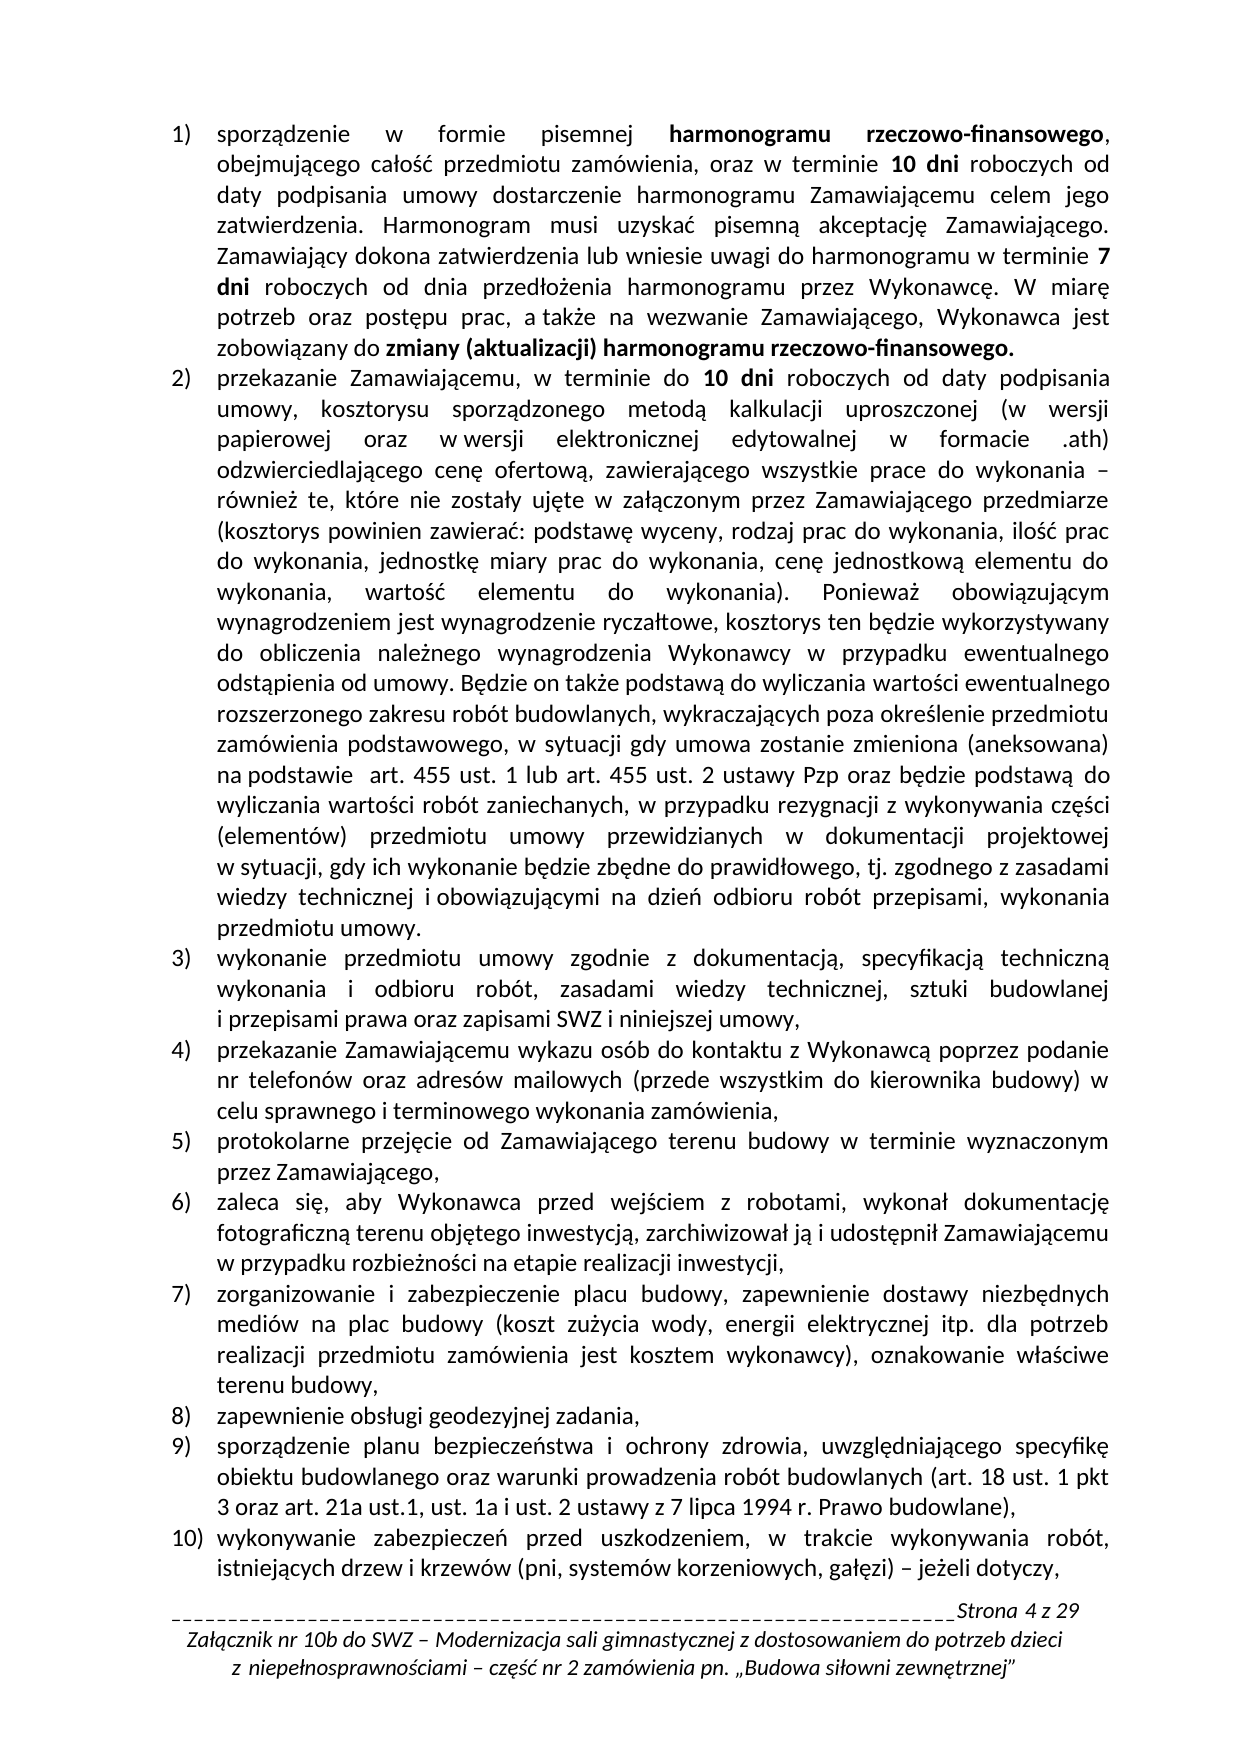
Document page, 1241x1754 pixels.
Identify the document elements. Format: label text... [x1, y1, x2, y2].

list wykonanie przedmiotu umowy zgodnie z dokumentacją, specyfikacją techniczną wykonania i odbioru robót, zasadami wiedzy technicznej, sztuki budowlanej i przepisami prawa oraz zapisami SWZ i niniejszej umowy, [171, 942, 1110, 1034]
list przekazanie Zamawiającemu, w terminie do 10 dni roboczych od daty podpisania umowy, kosztorysu sporządzonego metodą kalkulacji uproszczonej (w wersji papierowej oraz w wersji elektronicznej edytowalnej w formacie .ath) odzwierciedlającego cenę ofertową, zawierającego wszystkie prace do wykonania – również te, które nie zostały ujęte w załączonym przez Zamawiającego przedmiarze (kosztorys powinien zawierać: podstawę wyceny, rodzaj prac do wykonania, ilość prac do wykonania, jednostkę miary prac do wykonania, cenę jednostkową elementu do wykonania, wartość elementu do wykonania). Ponieważ obowiązującym wynagrodzeniem jest wynagrodzenie ryczałtowe, kosztorys ten będzie wykorzystywany do obliczenia należnego wynagrodzenia Wykonawcy w przypadku ewentualnego odstąpienia od umowy. Będzie on także podstawą do wyliczania wartości ewentualnego rozszerzonego zakresu robót budowlanych, wykraczających poza określenie przedmiotu zamówienia podstawowego, w sytuacji gdy umowa zostanie zmieniona (aneksowana) na podstawie art. 455 ust. 1 lub art. 455 ust. 2 ustawy Pzp oraz będzie podstawą do wyliczania wartości robót zaniechanych, w przypadku rezygnacji z wykonywania części (elementów) przedmiotu umowy przewidzianych w dokumentacji projektowej w sytuacji, gdy ich wykonanie będzie zbędne do prawidłowego, tj. zgodnego z zasadami wiedzy technicznej i obowiązującymi na dzień odbioru robót przepisami, wykonania przedmiotu umowy. [171, 362, 1110, 942]
list sporządzenie planu bezpieczeństwa i ochrony zdrowia, uwzględniającego specyfikę obiektu budowlanego oraz warunki prowadzenia robót budowlanych (art. 18 ust. 1 pkt 3 oraz art. 21a ust.1, ust. 1a i ust. 2 ustawy z 7 lipca 1994 r. Prawo budowlane), [171, 1431, 1110, 1522]
list sporządzenie w formie pisemnej harmonogramu rzeczowo-finansowego, obejmującego całość przedmiotu zamówienia, oraz w terminie 10 dni roboczych od daty podpisania umowy dostarczenie harmonogramu Zamawiającemu celem jego zatwierdzenia. Harmonogram musi uzyskać pisemną akceptację Zamawiającego. Zamawiający dokona zatwierdzenia lub wniesie uwagi do harmonogramu w terminie 7 dni roboczych od dnia przedłożenia harmonogramu przez Wykonawcę. W miarę potrzeb oraz postępu prac, a także na wezwanie Zamawiającego, Wykonawca jest zobowiązany do zmiany (aktualizacji) harmonogramu rzeczowo-finansowego. [171, 118, 1110, 362]
list protokolarne przejęcie od Zamawiającego terenu budowy w terminie wyznaczonym przez Zamawiającego, [171, 1125, 1110, 1186]
list przekazanie Zamawiającemu wykazu osób do kontaktu z Wykonawcą poprzez podanie nr telefonów oraz adresów mailowych (przede wszystkim do kierownika budowy) w celu sprawnego i terminowego wykonania zamówienia, [171, 1034, 1110, 1125]
list zapewnienie obsługi geodezyjnej zadania, [171, 1400, 1110, 1431]
list zorganizowanie i zabezpieczenie placu budowy, zapewnienie dostawy niezbędnych mediów na plac budowy (koszt zużycia wody, energii elektrycznej itp. dla potrzeb realizacji przedmiotu zamówienia jest kosztem wykonawcy), oznakowanie właściwe terenu budowy, [171, 1278, 1110, 1400]
list zaleca się, aby Wykonawca przed wejściem z robotami, wykonał dokumentację fotograficzną terenu objętego inwestycją, zarchiwizował ją i udostępnił Zamawiającemu w przypadku rozbieżności na etapie realizacji inwestycji, [171, 1186, 1110, 1278]
list wykonywanie zabezpieczeń przed uszkodzeniem, w trakcie wykonywania robót, istniejących drzew i krzewów (pni, systemów korzeniowych, gałęzi) – jeżeli dotyczy, [171, 1522, 1110, 1583]
